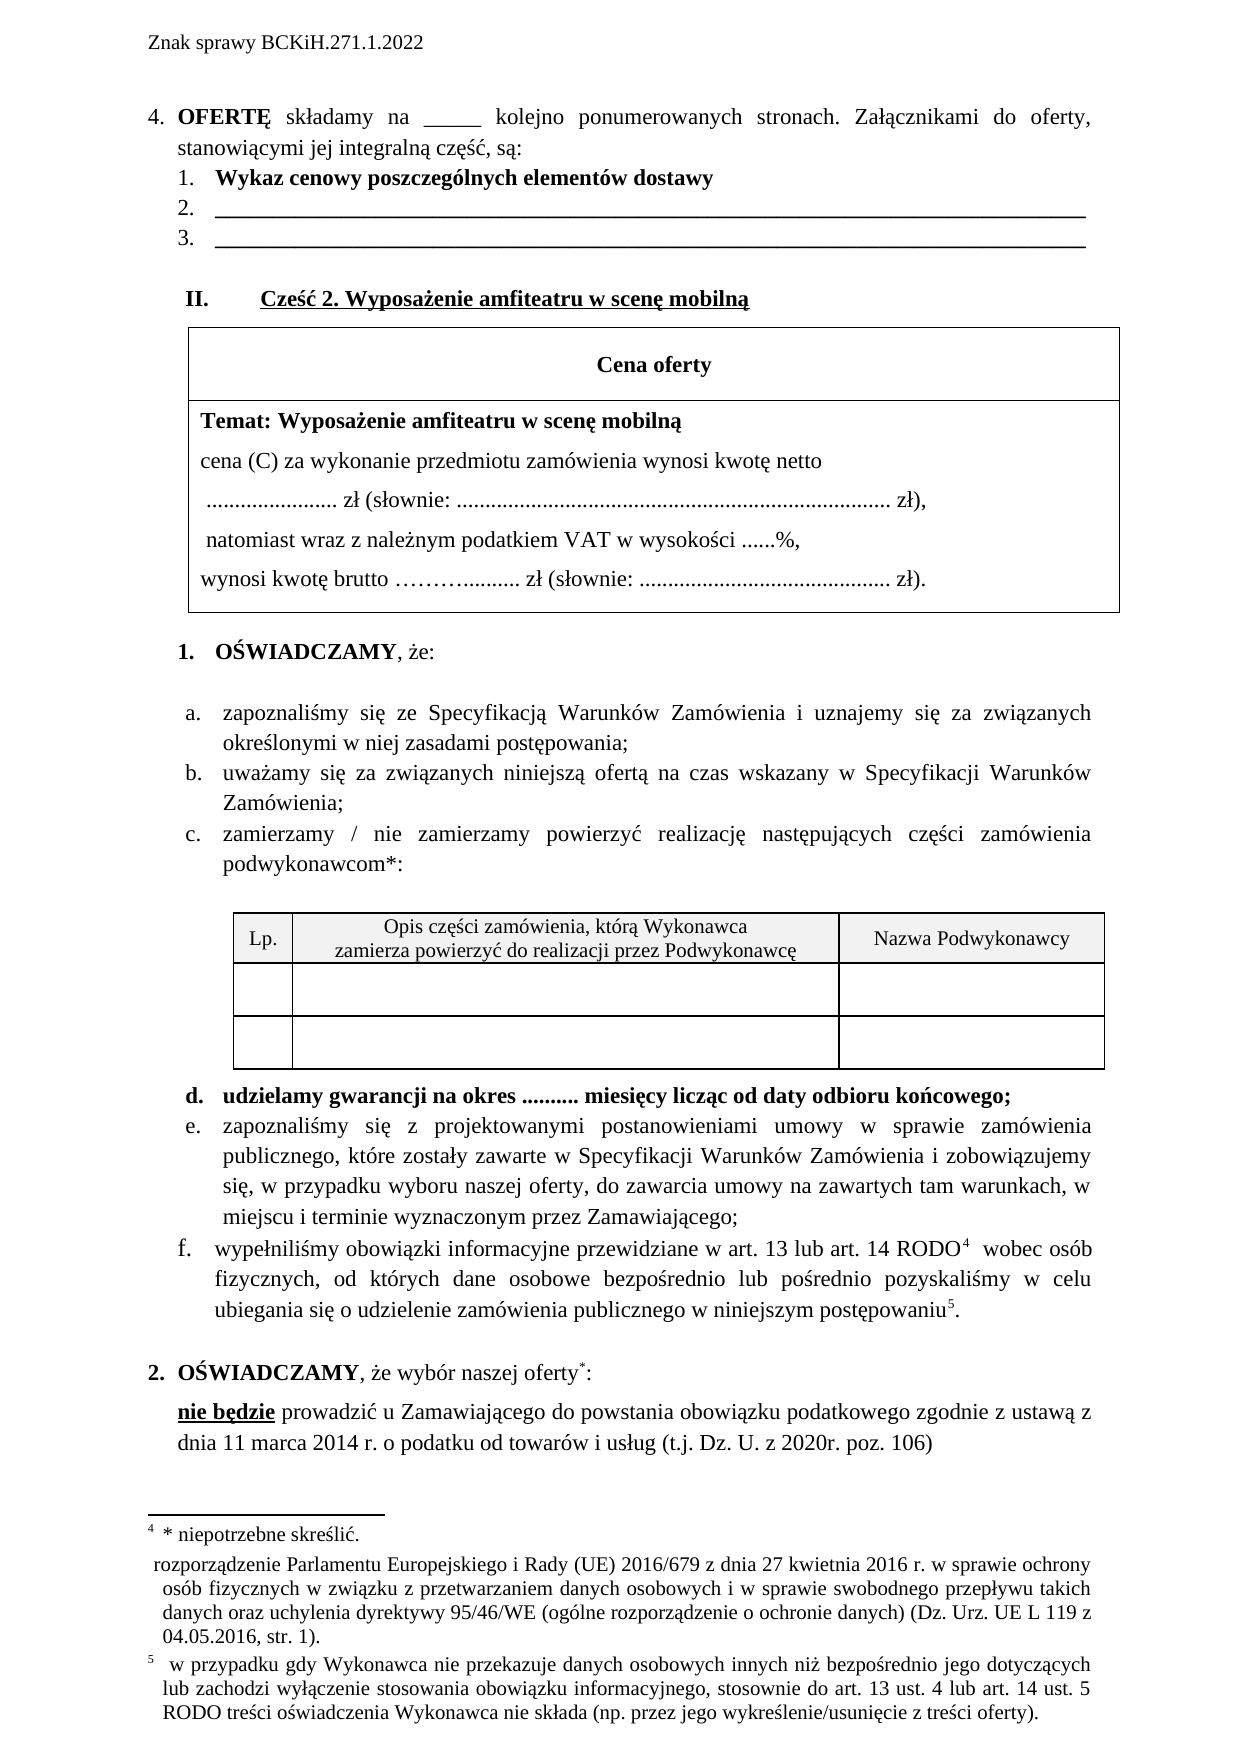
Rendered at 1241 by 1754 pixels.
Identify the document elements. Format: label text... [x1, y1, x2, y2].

list ____________________________________________________________________________ [177, 194, 1093, 220]
list udzielamy gwarancji na okres .......... miesięcy licząc od daty odbioru końcowego; [185, 1082, 1093, 1108]
table_header Lp. [234, 914, 292, 962]
list ____________________________________________________________________________ [177, 224, 1093, 251]
list zapoznaliśmy się z projektowanymi postanowieniami umowy w sprawie zamówienia publicznego, które zostały zawarte w Specyfikacji Warunków Zamówienia i zobowiązujemy się, w przypadku wyboru naszej oferty, do zawarcia umowy na zawartych tam warunkach, w miejscu i terminie wyznaczonym przez Zamawiającego; [185, 1112, 1093, 1229]
list OFERTĘ składamy na _____ kolejno ponumerowanych stronach. Załącznikami do oferty, stanowiącymi jej integralną część, są: [148, 103, 1093, 160]
list nie będzie prowadzić u Zamawiającego do powstania obowiązku podatkowego zgodnie z ustawą z dnia 11 marca 2014 r. o podatku od towarów i usług (t.j. Dz. U. z 2020r. poz. 106) [177, 1398, 1093, 1455]
table_cell Temat: Wyposażenie amfiteatru w scenę mobilną cena (C) za wykonanie przedmiotu zamówienia wynosi kwotę netto ....................... zł (słownie: ............................................................................ zł), natomiast wraz z należnym podatkiem VAT w wysokości ......%, wynosi kwotę brutto ……….......... zł (słownie: ............................................ zł). [189, 401, 1119, 612]
table_header Nazwa Podwykonawcy [840, 914, 1104, 962]
list wypełniliśmy obowiązki informacyjne przewidziane w art. 13 lub art. 14 RODO wobec osób fizycznych, od których dane osobowe bezpośrednio lub pośrednio pozyskaliśmy w celu ubiegania się o udzielenie zamówienia publicznego w niniejszym postępowaniu. [177, 1233, 1093, 1322]
table_cell [293, 1017, 838, 1068]
list OŚWIADCZAMY, że: [177, 638, 1093, 665]
list zapoznaliśmy się ze Specyfikacją Warunków Zamówienia i uznajemy się za związanych określonymi w niej zasadami postępowania; [185, 699, 1093, 755]
table_header Cena oferty [189, 328, 1119, 400]
table_cell [840, 1017, 1104, 1068]
list Wykaz cenowy poszczególnych elementów dostawy [177, 164, 1093, 190]
table_cell [234, 1017, 292, 1068]
table_header Opis części zamówienia, którą Wykonawca zamierza powierzyć do realizacji przez Podwykonawcę [293, 914, 838, 962]
list zamierzamy / nie zamierzamy powierzyć realizację następujących części zamówienia podwykonawcom*: [185, 819, 1093, 876]
table_cell [234, 964, 292, 1015]
list OŚWIADCZAMY, że wybór naszej oferty*: [148, 1359, 1093, 1385]
list uważamy się za związanych niniejszą ofertą na czas wskazany w Specyfikacji Warunków Zamówienia; [185, 759, 1093, 816]
list Cześć 2. Wyposażenie amfiteatru w scenę mobilną [185, 285, 1093, 311]
table_cell [293, 964, 838, 1015]
table_cell [840, 964, 1104, 1015]
